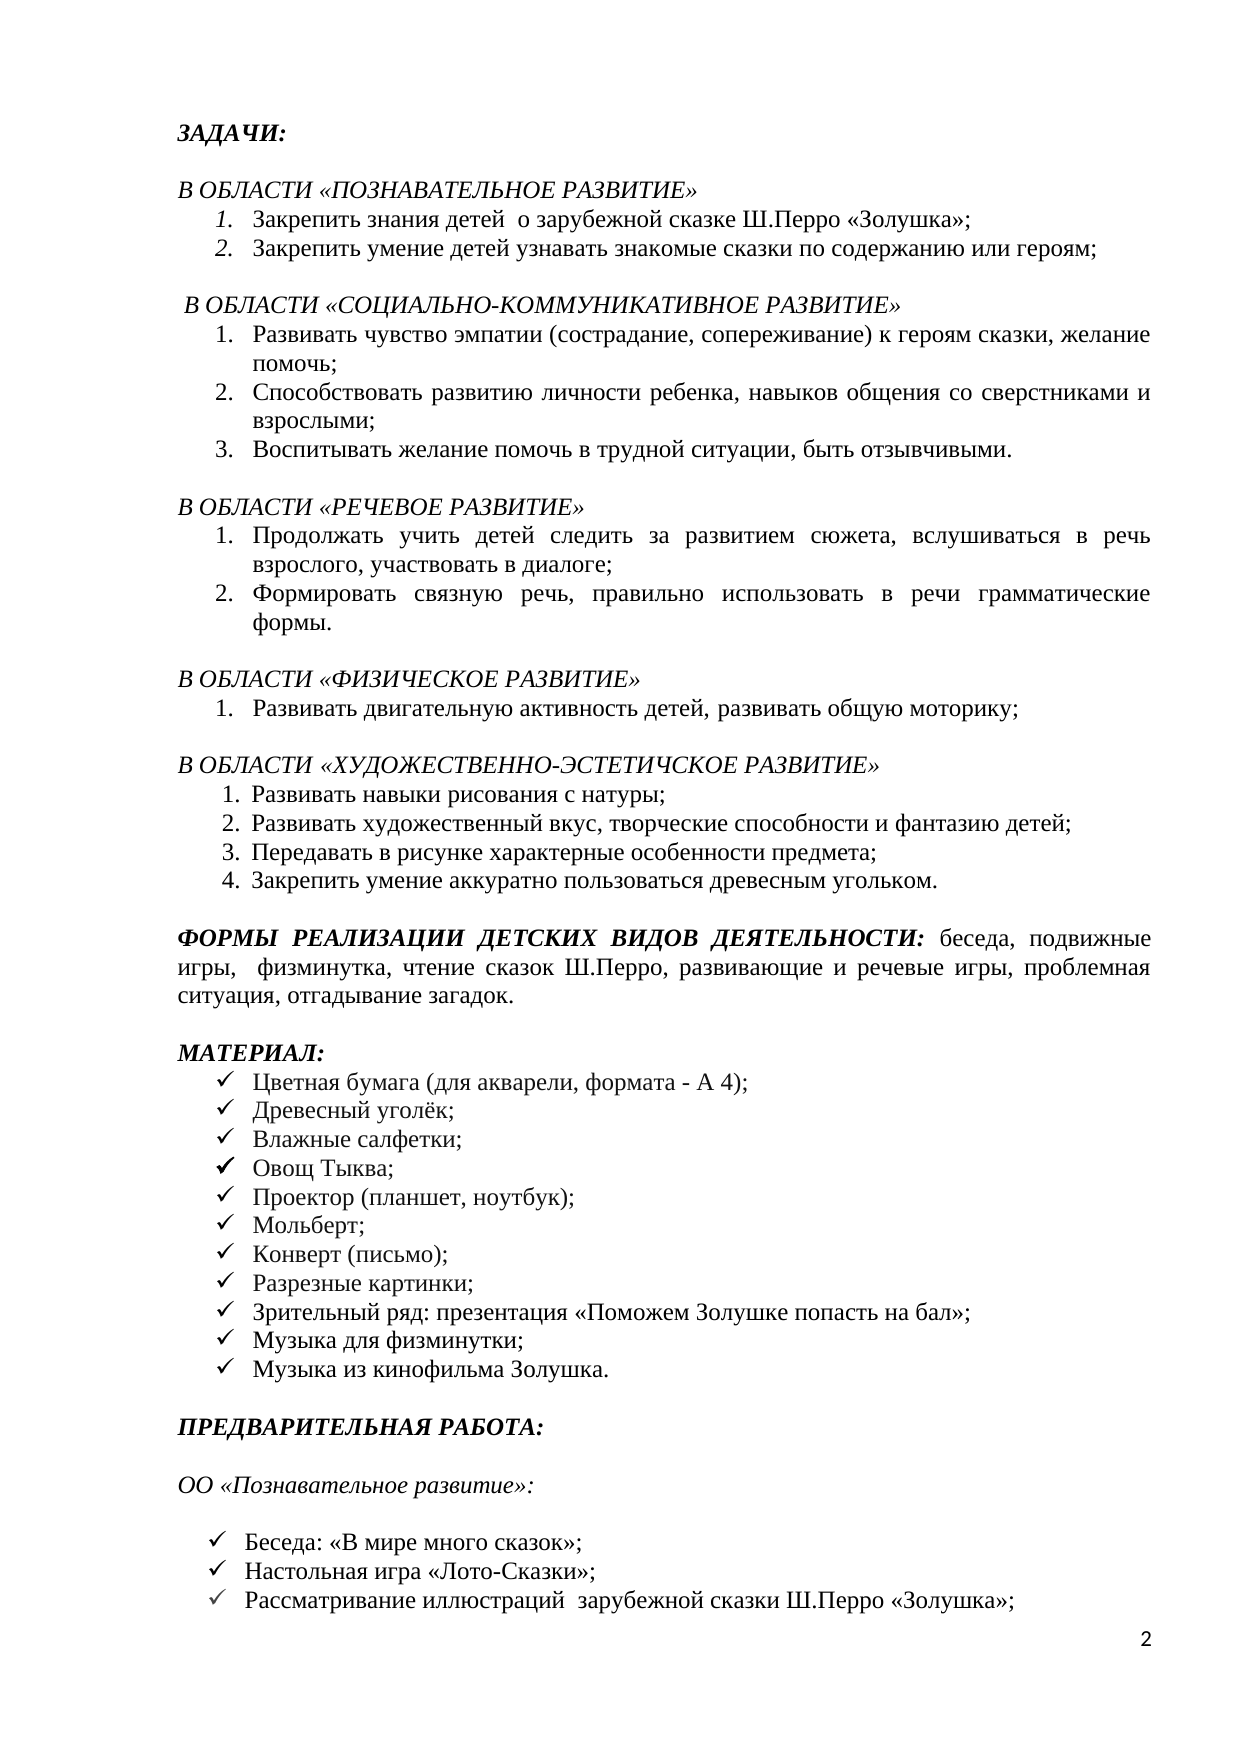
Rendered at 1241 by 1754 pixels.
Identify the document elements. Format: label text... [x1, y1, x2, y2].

list Конверт (письмо); [215, 1239, 1152, 1268]
list Рассматривание иллюстраций зарубежной сказки Ш.Перро «Золушка»; [207, 1585, 1152, 1614]
list Продолжать учить детей следить за развитием сюжета, вслушиваться в речь взрослого, участвовать в диалоге; [215, 521, 1152, 578]
list Закрепить умение аккуратно пользоваться древесным угольком. [222, 866, 1152, 894]
text В ОБЛАСТИ «ХУДОЖЕСТВЕННО-ЭСТЕТИЧСКОЕ РАЗВИТИЕ» [177, 751, 1152, 779]
list Формировать связную речь, правильно использовать в речи грамматические формы. [215, 578, 1152, 636]
list Овощ Тыква; [215, 1153, 1152, 1182]
list Древесный уголёк; [215, 1096, 1152, 1124]
list Воспитывать желание помочь в трудной ситуации, быть отзывчивыми. [215, 434, 1152, 463]
list Закрепить знания детей о зарубежной сказке Ш.Перро «Золушка»; [215, 204, 1152, 233]
list Передавать в рисунке характерные особенности предмета; [222, 837, 1152, 866]
list Развивать художественный вкус, творческие способности и фантазию детей; [222, 808, 1152, 837]
list Развивать чувство эмпатии (сострадание, сопереживание) к героям сказки, желание помочь; [215, 319, 1152, 377]
text В ОБЛАСТИ «СОЦИАЛЬНО-КОММУНИКАТИВНОЕ РАЗВИТИЕ» [177, 291, 1152, 319]
text В ОБЛАСТИ «РЕЧЕВОЕ РАЗВИТИЕ» [177, 492, 1152, 521]
list Беседа: «В мире много сказок»; [207, 1527, 1152, 1556]
list Разрезные картинки; [215, 1268, 1152, 1297]
text МАТЕРИАЛ: [177, 1038, 1152, 1067]
list Зрительный ряд: презентация «Поможем Золушке попасть на бал»; [215, 1297, 1152, 1326]
list Закрепить умение детей узнавать знакомые сказки по содержанию или героям; [215, 233, 1152, 262]
text В ОБЛАСТИ «ФИЗИЧЕСКОЕ РАЗВИТИЕ» [177, 664, 1152, 693]
list Музыка из кинофильма Золушка. [215, 1354, 1152, 1383]
list Влажные салфетки; [215, 1124, 1152, 1153]
text ФОРМЫ РЕАЛИЗАЦИИ ДЕТСКИХ ВИДОВ ДЕЯТЕЛЬНОСТИ: беседа, подвижные игры, физминутка, чтение сказок Ш.Перро, развивающие и речевые игры, проблемная ситуация, отгадывание загадок. [177, 923, 1152, 1009]
list Проектор (планшет, ноутбук); [215, 1182, 1152, 1211]
text ПРЕДВАРИТЕЛЬНАЯ РАБОТА: [177, 1411, 1152, 1441]
list Развивать двигательную активность детей, развивать общую моторику; [215, 693, 1152, 722]
text В ОБЛАСТИ «ПОЗНАВАТЕЛЬНОЕ РАЗВИТИЕ» [177, 176, 1152, 204]
list Развивать навыки рисования с натуры; [222, 779, 1152, 808]
text ЗАДАЧИ: [177, 118, 1152, 147]
text ОО «Познавательное развитие»: [177, 1470, 1152, 1499]
list Настольная игра «Лото-Сказки»; [207, 1556, 1152, 1585]
list Цветная бумага (для акварели, формата - А 4); [215, 1067, 1152, 1096]
list Музыка для физминутки; [215, 1326, 1152, 1354]
list Мольберт; [215, 1211, 1152, 1239]
list Способствовать развитию личности ребенка, навыков общения со сверстниками и взрослыми; [215, 377, 1152, 434]
